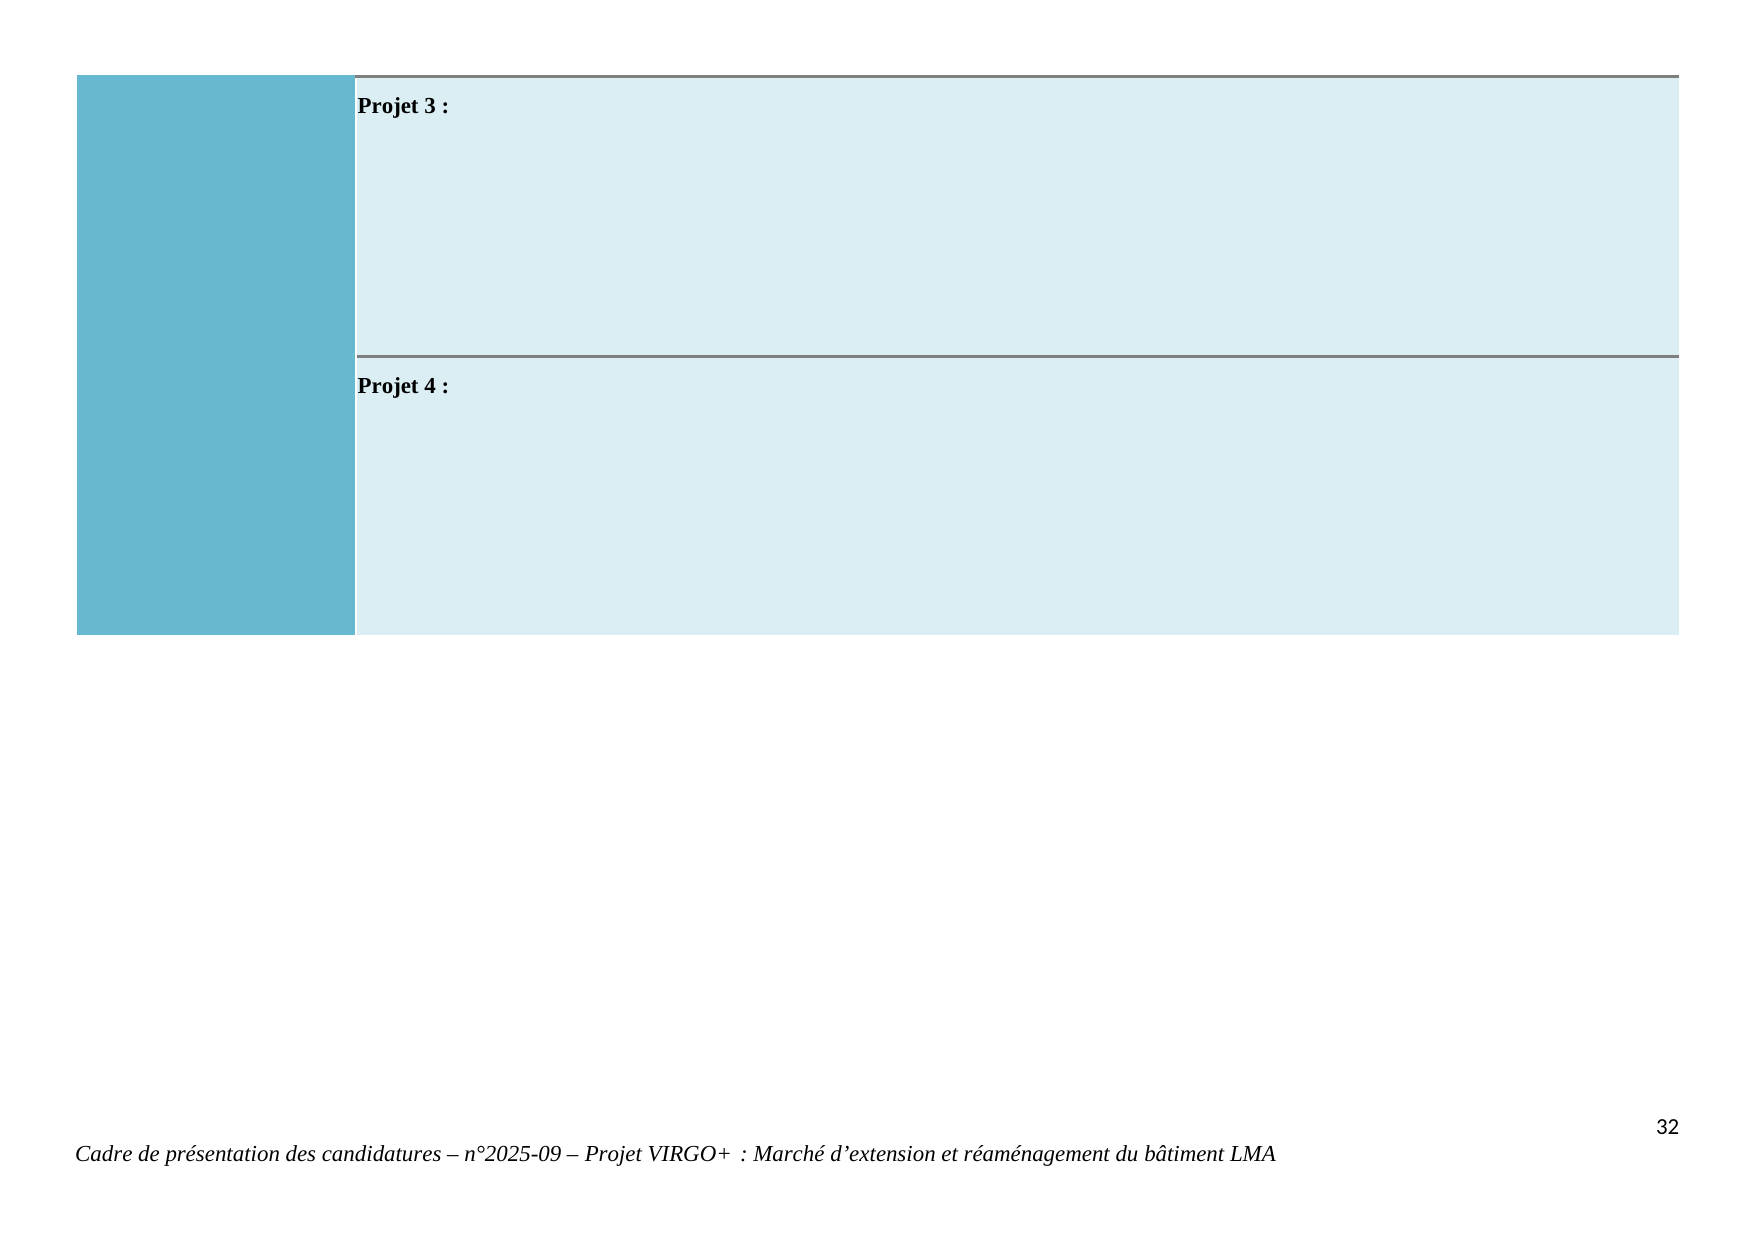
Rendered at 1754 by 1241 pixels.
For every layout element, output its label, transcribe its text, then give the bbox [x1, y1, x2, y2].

table_cell [77, 75, 355, 355]
table_cell Projet 4 : [357, 358, 1679, 635]
table_cell Projet 3 : [357, 78, 1679, 355]
table_cell [77, 355, 355, 635]
